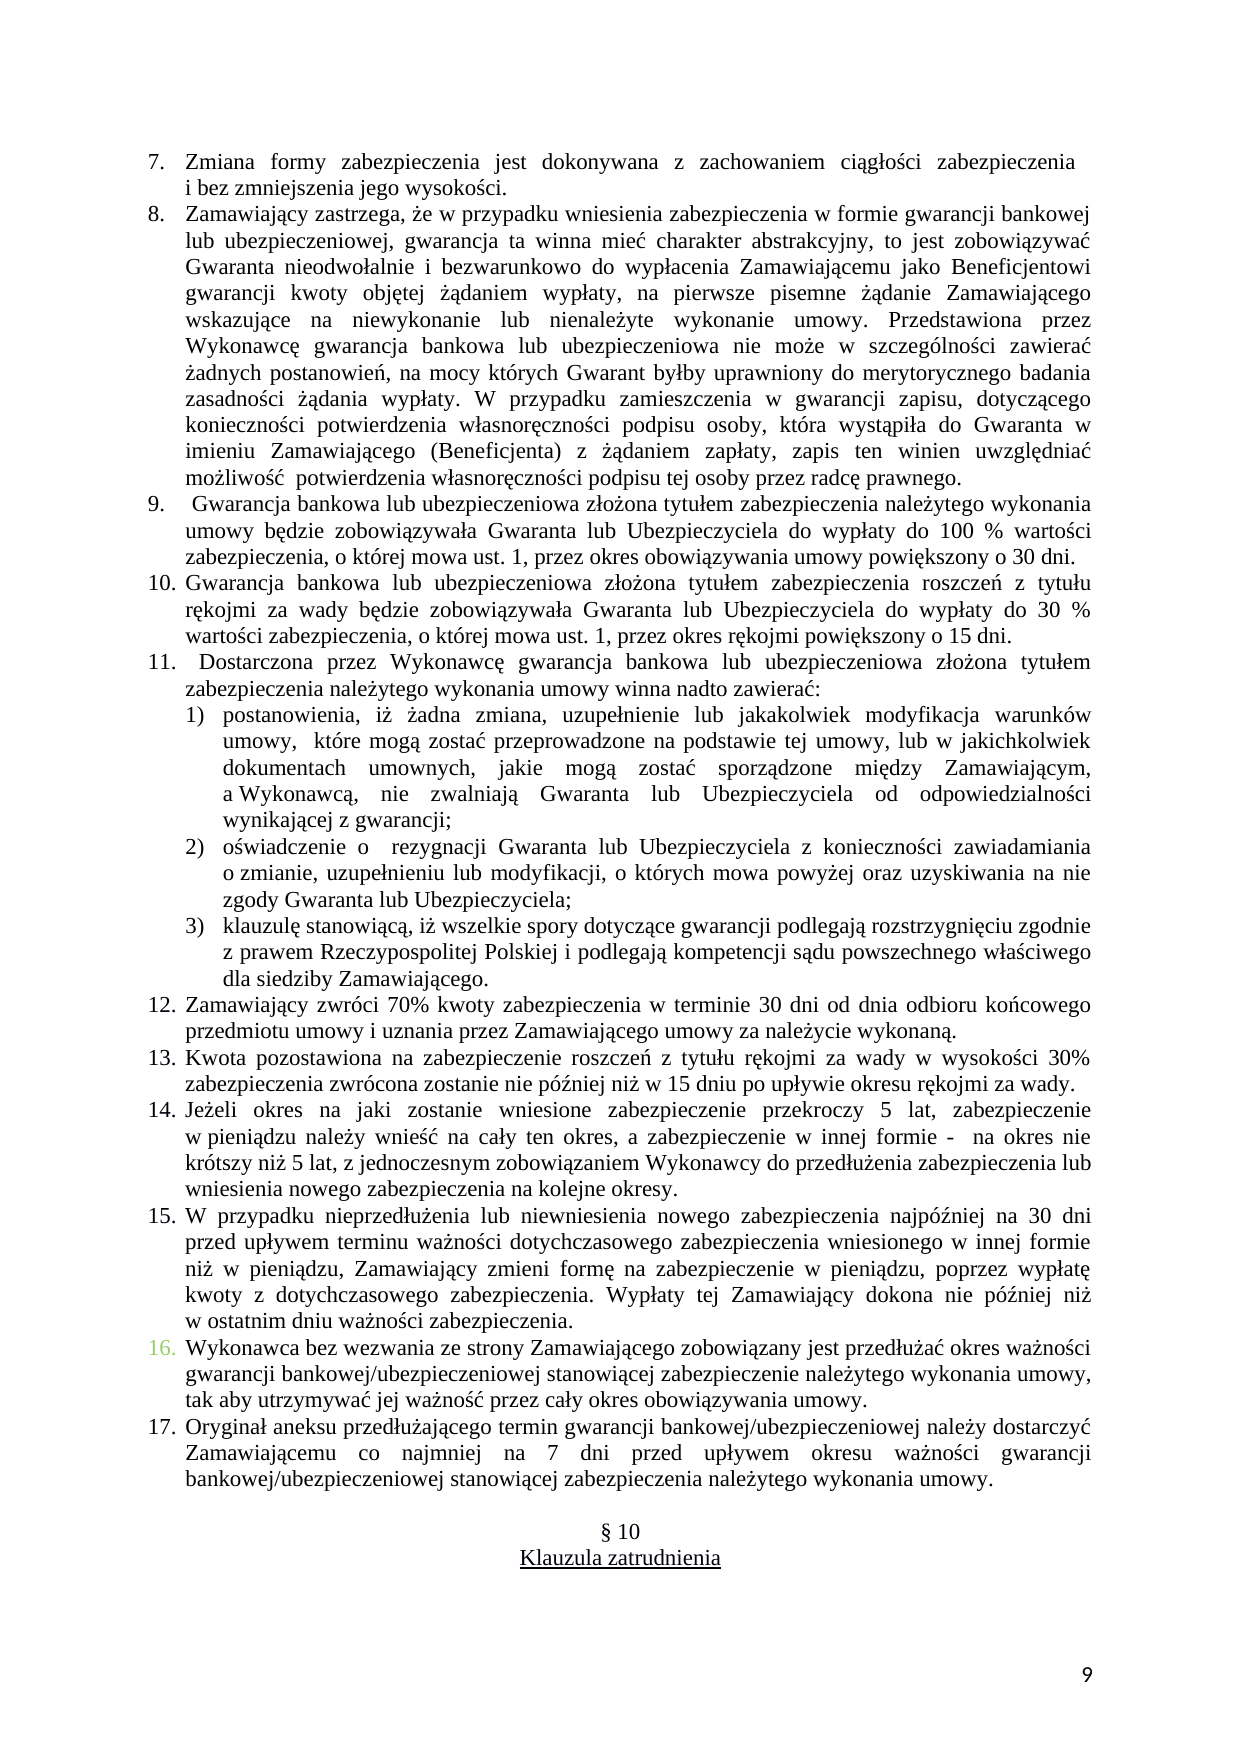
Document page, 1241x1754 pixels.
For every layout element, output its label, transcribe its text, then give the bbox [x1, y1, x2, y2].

list Zamawiający zastrzega, że w przypadku wniesienia zabezpieczenia w formie gwarancji bankowej lub ubezpieczeniowej, gwarancja ta winna mieć charakter abstrakcyjny, to jest zobowiązywać Gwaranta nieodwołalnie i bezwarunkowo do wypłacenia Zamawiającemu jako Beneficjentowi gwarancji kwoty objętej żądaniem wypłaty, na pierwsze pisemne żądanie Zamawiającego wskazujące na niewykonanie lub nienależyte wykonanie umowy. Przedstawiona przez Wykonawcę gwarancja bankowa lub ubezpieczeniowa nie może w szczególności zawierać żadnych postanowień, na mocy których Gwarant byłby uprawniony do merytorycznego badania zasadności żądania wypłaty. W przypadku zamieszczenia w gwarancji zapisu, dotyczącego konieczności potwierdzenia własnoręczności podpisu osoby, która wystąpiła do Gwaranta w imieniu Zamawiającego (Beneficjenta) z żądaniem zapłaty, zapis ten winien uwzględniać możliwość potwierdzenia własnoręczności podpisu tej osoby przez radcę prawnego. [148, 200, 1092, 490]
list Oryginał aneksu przedłużającego termin gwarancji bankowej/ubezpieczeniowej należy dostarczyć Zamawiającemu co najmniej na 7 dni przed upływem okresu ważności gwarancji bankowej/ubezpieczeniowej stanowiącej zabezpieczenia należytego wykonania umowy. [148, 1413, 1092, 1492]
list Kwota pozostawiona na zabezpieczenie roszczeń z tytułu rękojmi za wady w wysokości 30% zabezpieczenia zwrócona zostanie nie później niż w 15 dniu po upływie okresu rękojmi za wady. [148, 1044, 1092, 1096]
list Gwarancja bankowa lub ubezpieczeniowa złożona tytułem zabezpieczenia roszczeń z tytułu rękojmi za wady będzie zobowiązywała Gwaranta lub Ubezpieczyciela do wypłaty do 30 % wartości zabezpieczenia, o której mowa ust. 1, przez okres rękojmi powiększony o 15 dni. [148, 569, 1092, 648]
list Zamawiający zwróci 70% kwoty zabezpieczenia w terminie 30 dni od dnia odbioru końcowego przedmiotu umowy i uznania przez Zamawiającego umowy za należycie wykonaną. [148, 991, 1092, 1044]
list Gwarancja bankowa lub ubezpieczeniowa złożona tytułem zabezpieczenia należytego wykonania umowy będzie zobowiązywała Gwaranta lub Ubezpieczyciela do wypłaty do 100 % wartości zabezpieczenia, o której mowa ust. 1, przez okres obowiązywania umowy powiększony o 30 dni. [148, 490, 1092, 569]
text Klauzula zatrudnienia [148, 1544, 1092, 1571]
list klauzulę stanowiącą, iż wszelkie spory dotyczące gwarancji podlegają rozstrzygnięciu zgodnie z prawem Rzeczypospolitej Polskiej i podlegają kompetencji sądu powszechnego właściwego dla siedziby Zamawiającego. [185, 912, 1092, 991]
list Zmiana formy zabezpieczenia jest dokonywana z zachowaniem ciągłości zabezpieczenia i bez zmniejszenia jego wysokości. [148, 148, 1092, 200]
list Jeżeli okres na jaki zostanie wniesione zabezpieczenie przekroczy 5 lat, zabezpieczenie w pieniądzu należy wnieść na cały ten okres, a zabezpieczenie w innej formie - na okres nie krótszy niż 5 lat, z jednoczesnym zobowiązaniem Wykonawcy do przedłużenia zabezpieczenia lub wniesienia nowego zabezpieczenia na kolejne okresy. [148, 1096, 1092, 1202]
list postanowienia, iż żadna zmiana, uzupełnienie lub jakakolwiek modyfikacja warunków umowy, które mogą zostać przeprowadzone na podstawie tej umowy, lub w jakichkolwiek dokumentach umownych, jakie mogą zostać sporządzone między Zamawiającym, a Wykonawcą, nie zwalniają Gwaranta lub Ubezpieczyciela od odpowiedzialności wynikającej z gwarancji; [185, 701, 1092, 833]
list W przypadku nieprzedłużenia lub niewniesienia nowego zabezpieczenia najpóźniej na 30 dni przed upływem terminu ważności dotychczasowego zabezpieczenia wniesionego w innej formie niż w pieniądzu, Zamawiający zmieni formę na zabezpieczenie w pieniądzu, poprzez wypłatę kwoty z dotychczasowego zabezpieczenia. Wypłaty tej Zamawiający dokona nie później niż w ostatnim dniu ważności zabezpieczenia. [148, 1202, 1092, 1334]
list Wykonawca bez wezwania ze strony Zamawiającego zobowiązany jest przedłużać okres ważności gwarancji bankowej/ubezpieczeniowej stanowiącej zabezpieczenie należytego wykonania umowy, tak aby utrzymywać jej ważność przez cały okres obowiązywania umowy. [148, 1334, 1092, 1413]
list oświadczenie o rezygnacji Gwaranta lub Ubezpieczyciela z konieczności zawiadamiania o zmianie, uzupełnieniu lub modyfikacji, o których mowa powyżej oraz uzyskiwania na nie zgody Gwaranta lub Ubezpieczyciela; [185, 833, 1092, 912]
list Dostarczona przez Wykonawcę gwarancja bankowa lub ubezpieczeniowa złożona tytułem zabezpieczenia należytego wykonania umowy winna nadto zawierać: [148, 648, 1092, 701]
text § 10 [148, 1518, 1092, 1544]
